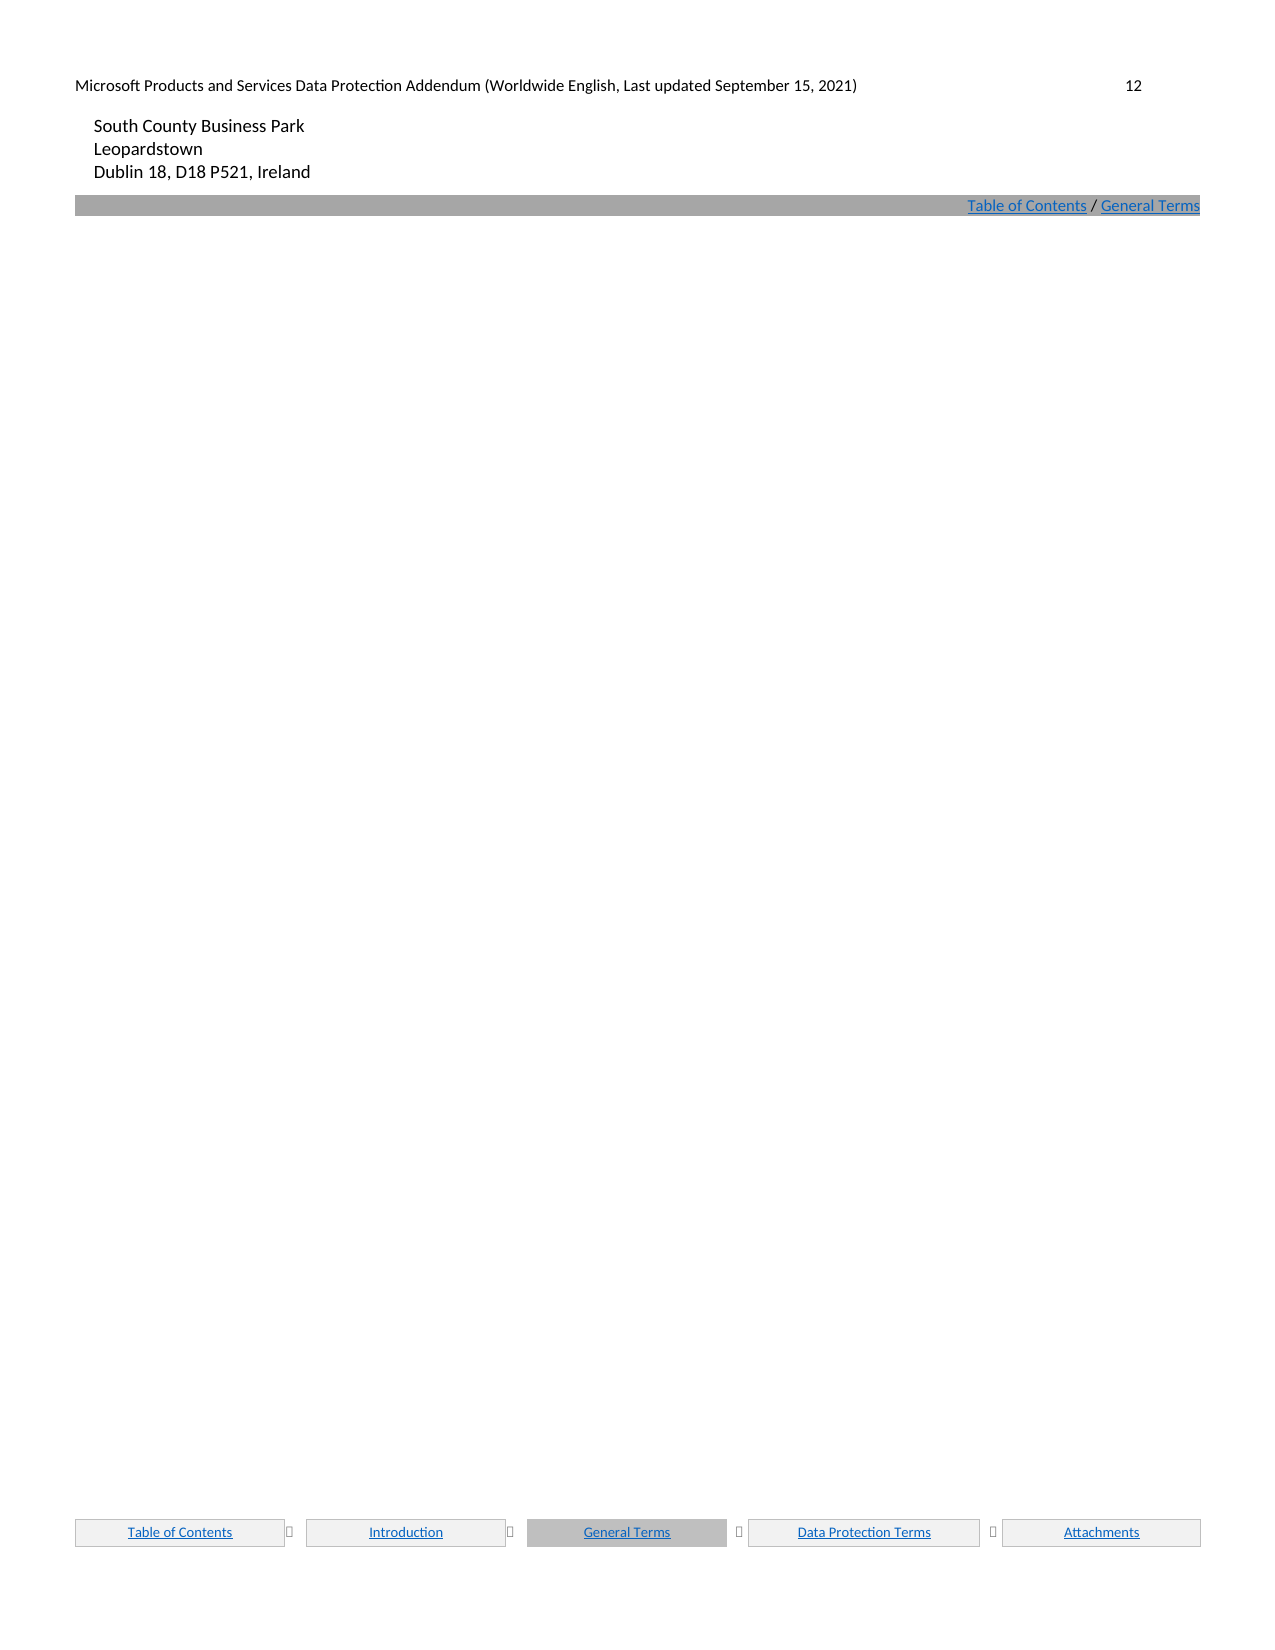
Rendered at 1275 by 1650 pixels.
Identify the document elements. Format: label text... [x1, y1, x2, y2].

list Dublin 18, D18 P521, Ireland [94, 160, 1200, 183]
list Table of Contents / General Terms [75, 195, 1200, 216]
list South County Business Park [94, 114, 1200, 137]
list Leopardstown [94, 137, 1200, 160]
